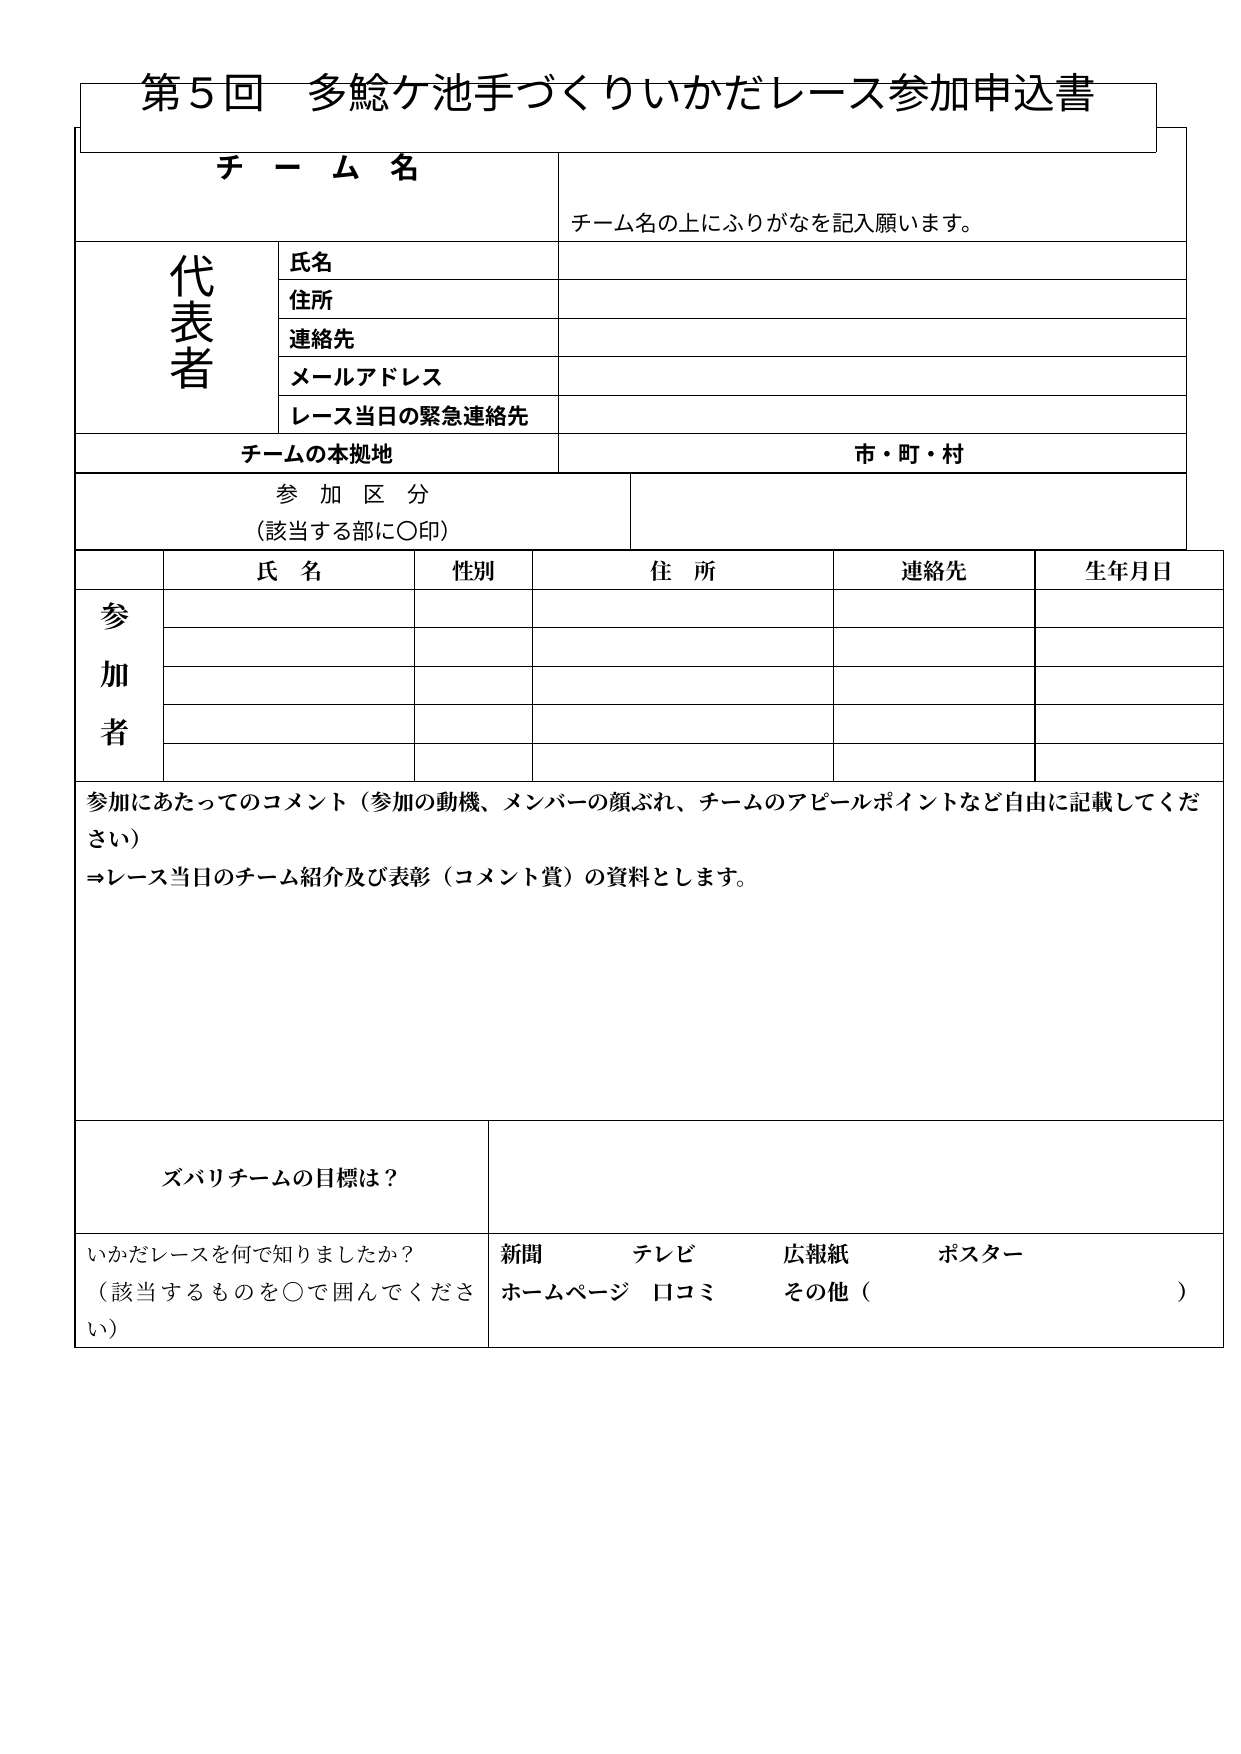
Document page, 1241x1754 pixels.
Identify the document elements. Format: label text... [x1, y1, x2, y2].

table_cell [1036, 590, 1223, 627]
table_cell [415, 744, 532, 781]
table_cell [164, 628, 414, 666]
table_cell [834, 744, 1034, 781]
table_cell [834, 705, 1034, 743]
table_cell [415, 705, 532, 743]
table_cell 連絡先 [279, 319, 558, 356]
table_cell [834, 590, 1034, 627]
table_cell [164, 667, 414, 704]
table_header [76, 551, 163, 588]
table_cell 参加にあたってのコメント（参加の動機、メンバーの顔ぶれ、チームのアピールポイントなど自由に記載してください） ⇒レース当日のチーム紹介及び表彰（コメント賞）の資料とします。 [76, 782, 1223, 1120]
table_cell ズバリチームの目標は？ [76, 1121, 488, 1233]
table_cell 新聞 テレビ 広報紙 ポスター ホームページ 口コミ その他（ ） [489, 1234, 1223, 1347]
table_cell [1036, 705, 1223, 743]
table_cell [415, 628, 532, 666]
table_cell [834, 667, 1034, 704]
table_cell [164, 590, 414, 627]
table_cell [164, 744, 414, 781]
table_cell [164, 705, 414, 743]
table_header 氏 名 [164, 551, 414, 588]
table_header 住 所 [533, 551, 833, 588]
table_cell レース当日の緊急連絡先 [279, 396, 558, 433]
table_cell [1036, 628, 1223, 666]
table_cell 氏名 [279, 242, 558, 279]
table_cell 代表者 [76, 242, 278, 433]
table_cell [1036, 667, 1223, 704]
table_header チーム名の上にふりがなを記入願います。 [559, 128, 1186, 241]
table_cell メールアドレス [279, 357, 558, 395]
table_cell [559, 280, 1186, 318]
table_cell 参 加 者 [76, 590, 163, 781]
table_cell [559, 319, 1186, 356]
table_cell [533, 744, 833, 781]
table_header 性別 [415, 551, 532, 588]
table_cell [834, 628, 1034, 666]
table_cell [559, 242, 1186, 279]
table_cell [533, 590, 833, 627]
table_header 生年月日 [1036, 551, 1223, 588]
table_header チ ー ム 名 [76, 128, 558, 241]
table_header [631, 474, 1186, 549]
table_cell [489, 1121, 1223, 1233]
table_cell [533, 628, 833, 666]
table_cell [559, 357, 1186, 395]
table_header 参 加 区 分 （該当する部に〇印） [76, 474, 630, 549]
table_cell [415, 590, 532, 627]
table_cell [1036, 744, 1223, 781]
table_cell [415, 667, 532, 704]
table_cell 市・町・村 [559, 434, 1186, 472]
table_cell [533, 667, 833, 704]
table_cell [559, 396, 1186, 433]
table_header 連絡先 [834, 551, 1034, 588]
table_cell いかだレースを何で知りましたか？ （該当するものを〇で囲んでください） [76, 1234, 488, 1347]
table_cell 住所 [279, 280, 558, 318]
table_cell [533, 705, 833, 743]
table_cell チームの本拠地 [76, 434, 558, 472]
